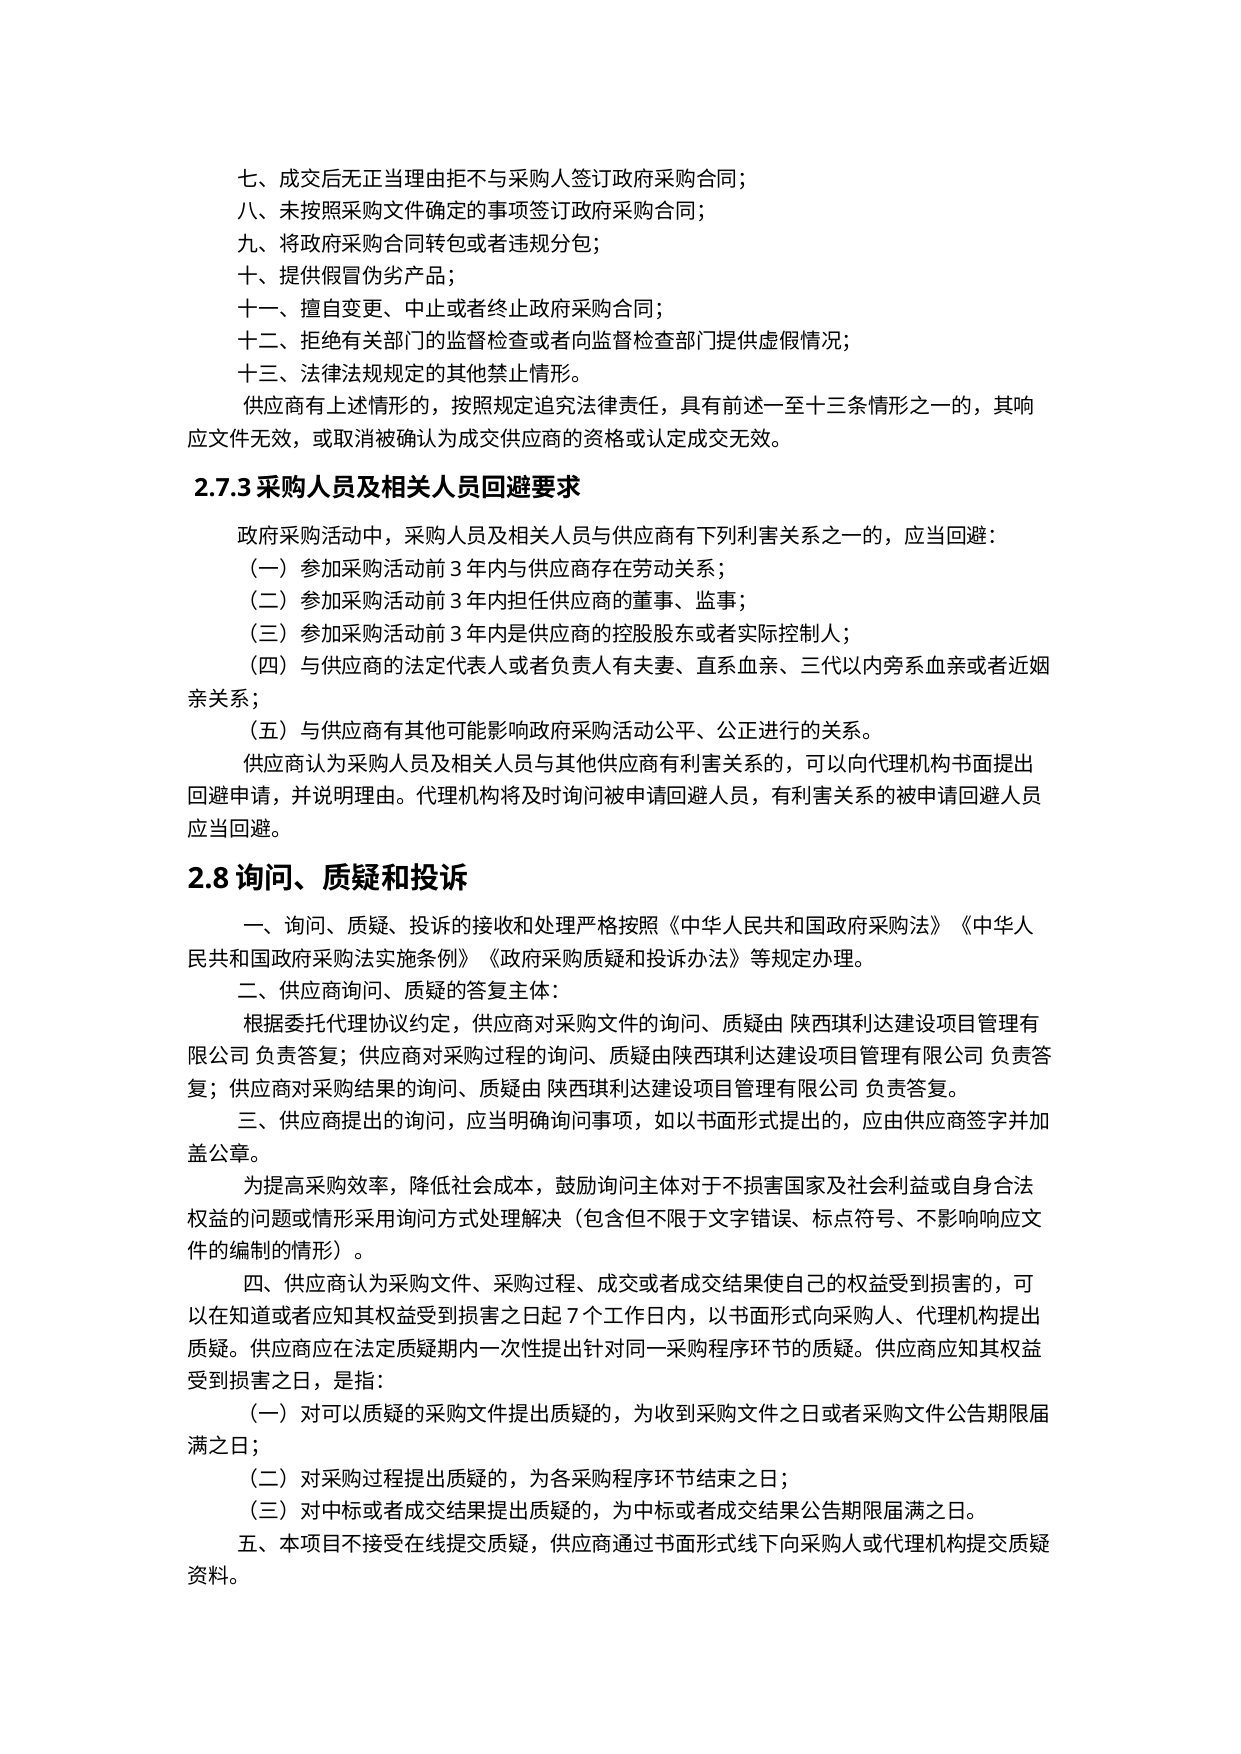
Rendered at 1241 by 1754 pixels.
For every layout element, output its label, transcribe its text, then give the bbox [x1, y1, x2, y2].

text 为提高采购效率，降低社会成本，鼓励询问主体对于不损害国家及社会利益或自身合法权益的问题或情形采用询问方式处理解决（包含但不限于文字错误、标点符号、不影响响应文件的编制的情形）。 [187, 1169, 1053, 1267]
text 2.8询问、质疑和投诉 [187, 844, 1053, 909]
text 政府采购活动中，采购人员及相关人员与供应商有下列利害关系之一的，应当回避： [187, 519, 1053, 552]
text 十、提供假冒伪劣产品； [187, 259, 1053, 292]
text （二）参加采购活动前3年内担任供应商的董事、监事； [187, 584, 1053, 617]
text 2.7.3采购人员及相关人员回避要求 [187, 454, 1053, 519]
text （二）对采购过程提出质疑的，为各采购程序环节结束之日； [187, 1462, 1053, 1494]
text 十一、擅自变更、中止或者终止政府采购合同； [187, 292, 1053, 324]
text 五、本项目不接受在线提交质疑，供应商通过书面形式线下向采购人或代理机构提交质疑资料。 [187, 1527, 1053, 1592]
text 一、询问、质疑、投诉的接收和处理严格按照《中华人民共和国政府采购法》《中华人民共和国政府采购法实施条例》《政府采购质疑和投诉办法》等规定办理。 [187, 909, 1053, 974]
text （五）与供应商有其他可能影响政府采购活动公平、公正进行的关系。 [187, 714, 1053, 747]
text 八、未按照采购文件确定的事项签订政府采购合同； [187, 194, 1053, 227]
text 九、将政府采购合同转包或者违规分包； [187, 227, 1053, 259]
text 三、供应商提出的询问，应当明确询问事项，如以书面形式提出的，应由供应商签字并加盖公章。 [187, 1104, 1053, 1169]
text 二、供应商询问、质疑的答复主体： [187, 974, 1053, 1007]
text （三）对中标或者成交结果提出质疑的，为中标或者成交结果公告期限届满之日。 [187, 1494, 1053, 1527]
text 四、供应商认为采购文件、采购过程、成交或者成交结果使自己的权益受到损害的，可以在知道或者应知其权益受到损害之日起7个工作日内，以书面形式向采购人、代理机构提出质疑。供应商应在法定质疑期内一次性提出针对同一采购程序环节的质疑。供应商应知其权益受到损害之日，是指： [187, 1267, 1053, 1397]
text 十二、拒绝有关部门的监督检查或者向监督检查部门提供虚假情况； [187, 324, 1053, 357]
text （一）参加采购活动前3年内与供应商存在劳动关系； [187, 552, 1053, 584]
text （一）对可以质疑的采购文件提出质疑的，为收到采购文件之日或者采购文件公告期限届满之日； [187, 1397, 1053, 1462]
text 十三、法律法规规定的其他禁止情形。 [187, 357, 1053, 389]
text （三）参加采购活动前3年内是供应商的控股股东或者实际控制人； [187, 617, 1053, 649]
text （四）与供应商的法定代表人或者负责人有夫妻、直系血亲、三代以内旁系血亲或者近姻亲关系； [187, 649, 1053, 714]
text 供应商认为采购人员及相关人员与其他供应商有利害关系的，可以向代理机构书面提出回避申请，并说明理由。代理机构将及时询问被申请回避人员，有利害关系的被申请回避人员应当回避。 [187, 747, 1053, 844]
text 根据委托代理协议约定，供应商对采购文件的询问、质疑由 陕西琪利达建设项目管理有限公司 负责答复；供应商对采购过程的询问、质疑由陕西琪利达建设项目管理有限公司 负责答复；供应商对采购结果的询问、质疑由 陕西琪利达建设项目管理有限公司 负责答复。 [187, 1007, 1053, 1104]
text 七、成交后无正当理由拒不与采购人签订政府采购合同； [187, 162, 1053, 194]
text 供应商有上述情形的，按照规定追究法律责任，具有前述一至十三条情形之一的，其响应文件无效，或取消被确认为成交供应商的资格或认定成交无效。 [187, 389, 1053, 454]
